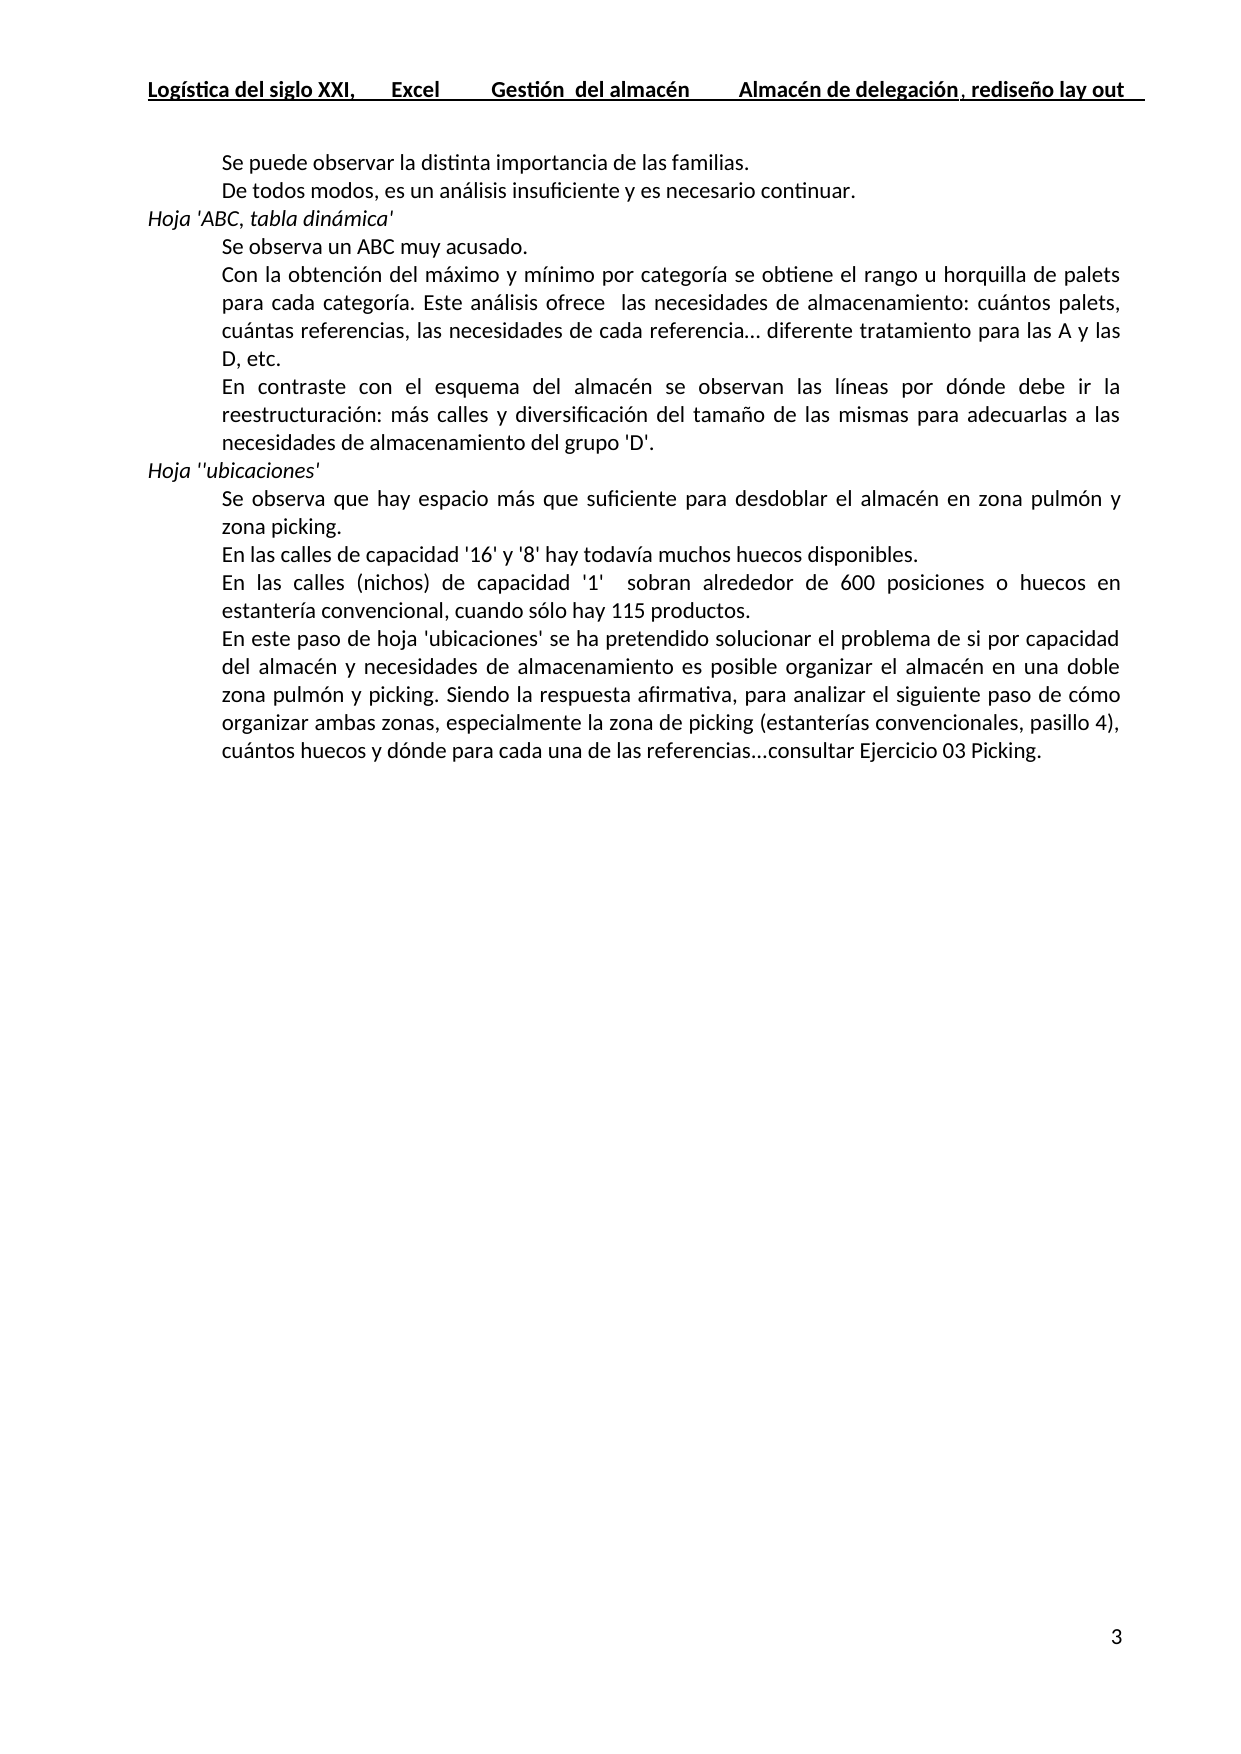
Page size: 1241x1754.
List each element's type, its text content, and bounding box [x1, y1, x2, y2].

text En las calles de capacidad '16' y '8' hay todavía muchos huecos disponibles. [222, 540, 1122, 568]
text Se puede observar la distinta importancia de las familias. [222, 148, 1122, 176]
text Con la obtención del máximo y mínimo por categoría se obtiene el rango u horquilla de palets para cada categoría. Este análisis ofrece las necesidades de almacenamiento: cuántos palets, cuántas referencias, las necesidades de cada referencia… diferente tratamiento para las A y las D, etc. [222, 260, 1122, 372]
text En este paso de hoja 'ubicaciones' se ha pretendido solucionar el problema de si por capacidad del almacén y necesidades de almacenamiento es posible organizar el almacén en una doble zona pulmón y picking. Siendo la respuesta afirmativa, para analizar el siguiente paso de cómo organizar ambas zonas, especialmente la zona de picking (estanterías convencionales, pasillo 4), cuántos huecos y dónde para cada una de las referencias...consultar Ejercicio 03 Picking. [222, 624, 1122, 764]
text En las calles (nichos) de capacidad '1' sobran alrededor de 600 posiciones o huecos en estantería convencional, cuando sólo hay 115 productos. [222, 568, 1122, 624]
list Hoja ''ubicaciones' [148, 456, 1122, 484]
text Se observa un ABC muy acusado. [222, 232, 1122, 260]
text Se observa que hay espacio más que suficiente para desdoblar el almacén en zona pulmón y zona picking. [222, 484, 1122, 540]
text En contraste con el esquema del almacén se observan las líneas por dónde debe ir la reestructuración: más calles y diversificación del tamaño de las mismas para adecuarlas a las necesidades de almacenamiento del grupo 'D'. [222, 372, 1122, 456]
text De todos modos, es un análisis insuficiente y es necesario continuar. [222, 176, 1122, 204]
list Hoja 'ABC, tabla dinámica' [148, 204, 1122, 232]
